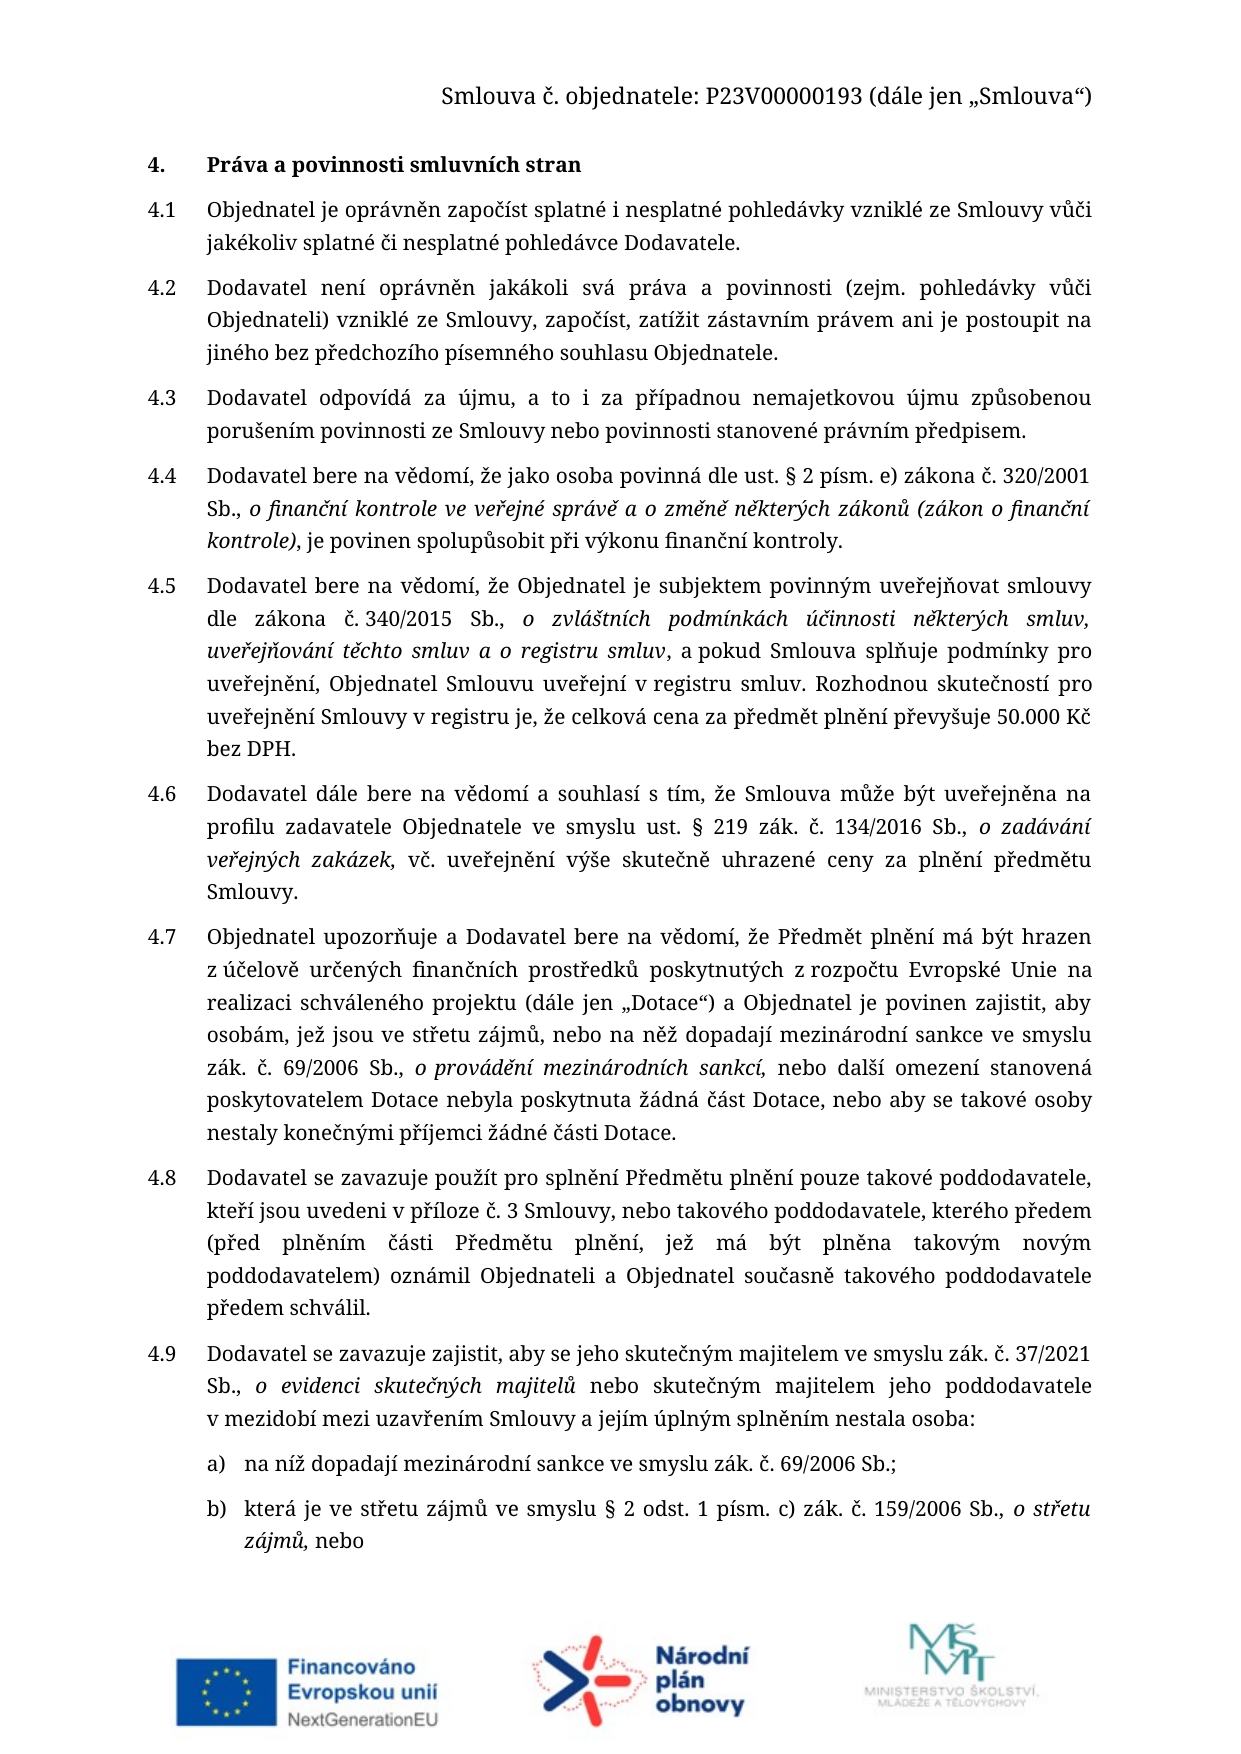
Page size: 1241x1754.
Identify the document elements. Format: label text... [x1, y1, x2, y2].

list Dodavatel se zavazuje použít pro splnění Předmětu plnění pouze takové poddodavatele, kteří jsou uvedeni v příloze č. 3 Smlouvy, nebo takového poddodavatele, kterého předem (před plněním části Předmětu plnění, jež má být plněna takovým novým poddodavatelem) oznámil Objednateli a Objednatel současně takového poddodavatele předem schválil. [148, 1163, 1093, 1322]
list Objednatel je oprávněn započíst splatné i nesplatné pohledávky vzniklé ze Smlouvy vůči jakékoliv splatné či nesplatné pohledávce Dodavatele. [148, 195, 1093, 256]
list Dodavatel bere na vědomí, že Objednatel je subjektem povinným uveřejňovat smlouvy dle zákona č. 340/2015 Sb., o zvláštních podmínkách účinnosti některých smluv, uveřejňování těchto smluv a o registru smluv, a pokud Smlouva splňuje podmínky pro uveřejnění, Objednatel Smlouvu uveřejní v registru smluv. Rozhodnou skutečností pro uveřejnění Smlouvy v registru je, že celková cena za předmět plnění převyšuje 50.000 Kč bez DPH. [148, 571, 1093, 763]
list na níž dopadají mezinárodní sankce ve smyslu zák. č. 69/2006 Sb.; [207, 1449, 1093, 1477]
list Dodavatel se zavazuje zajistit, aby se jeho skutečným majitelem ve smyslu zák. č. 37/2021 Sb., o evidenci skutečných majitelů nebo skutečným majitelem jeho poddodavatele v mezidobí mezi uzavřením Smlouvy a jejím úplným splněním nestala osoba: [148, 1339, 1093, 1432]
list Dodavatel bere na vědomí, že jako osoba povinná dle ust. § 2 písm. e) zákona č. 320/2001 Sb., o finanční kontrole ve veřejné správě a o změně některých zákonů (zákon o finanční kontrole), je povinen spolupůsobit při výkonu finanční kontroly. [148, 461, 1093, 555]
list Objednatel upozorňuje a Dodavatel bere na vědomí, že Předmět plnění má být hrazen z účelově určených finančních prostředků poskytnutých z rozpočtu Evropské Unie na realizaci schváleného projektu (dále jen „Dotace“) a Objednatel je povinen zajistit, aby osobám, jež jsou ve střetu zájmů, nebo na něž dopadají mezinárodní sankce ve smyslu zák. č. 69/2006 Sb., o provádění mezinárodních sankcí, nebo další omezení stanovená poskytovatelem Dotace nebyla poskytnuta žádná část Dotace, nebo aby se takové osoby nestaly konečnými příjemci žádné části Dotace. [148, 922, 1093, 1146]
list Dodavatel dále bere na vědomí a souhlasí s tím, že Smlouva může být uveřejněna na profilu zadavatele Objednatele ve smyslu ust. § 219 zák. č. 134/2016 Sb., o zadávání veřejných zakázek, vč. uveřejnění výše skutečně uhrazené ceny za plnění předmětu Smlouvy. [148, 779, 1093, 906]
picture [147, 1577, 1093, 1754]
list Práva a povinnosti smluvních stran [148, 150, 1093, 179]
list Dodavatel není oprávněn jakákoli svá práva a povinnosti (zejm. pohledávky vůči Objednateli) vzniklé ze Smlouvy, započíst, zatížit zástavním právem ani je postoupit na jiného bez předchozího písemného souhlasu Objednatele. [148, 273, 1093, 367]
list která je ve střetu zájmů ve smyslu § 2 odst. 1 písm. c) zák. č. 159/2006 Sb., o střetu zájmů, nebo [207, 1494, 1093, 1555]
list Dodavatel odpovídá za újmu, a to i za případnou nemajetkovou újmu způsobenou porušením povinnosti ze Smlouvy nebo povinnosti stanovené právním předpisem. [148, 383, 1093, 444]
